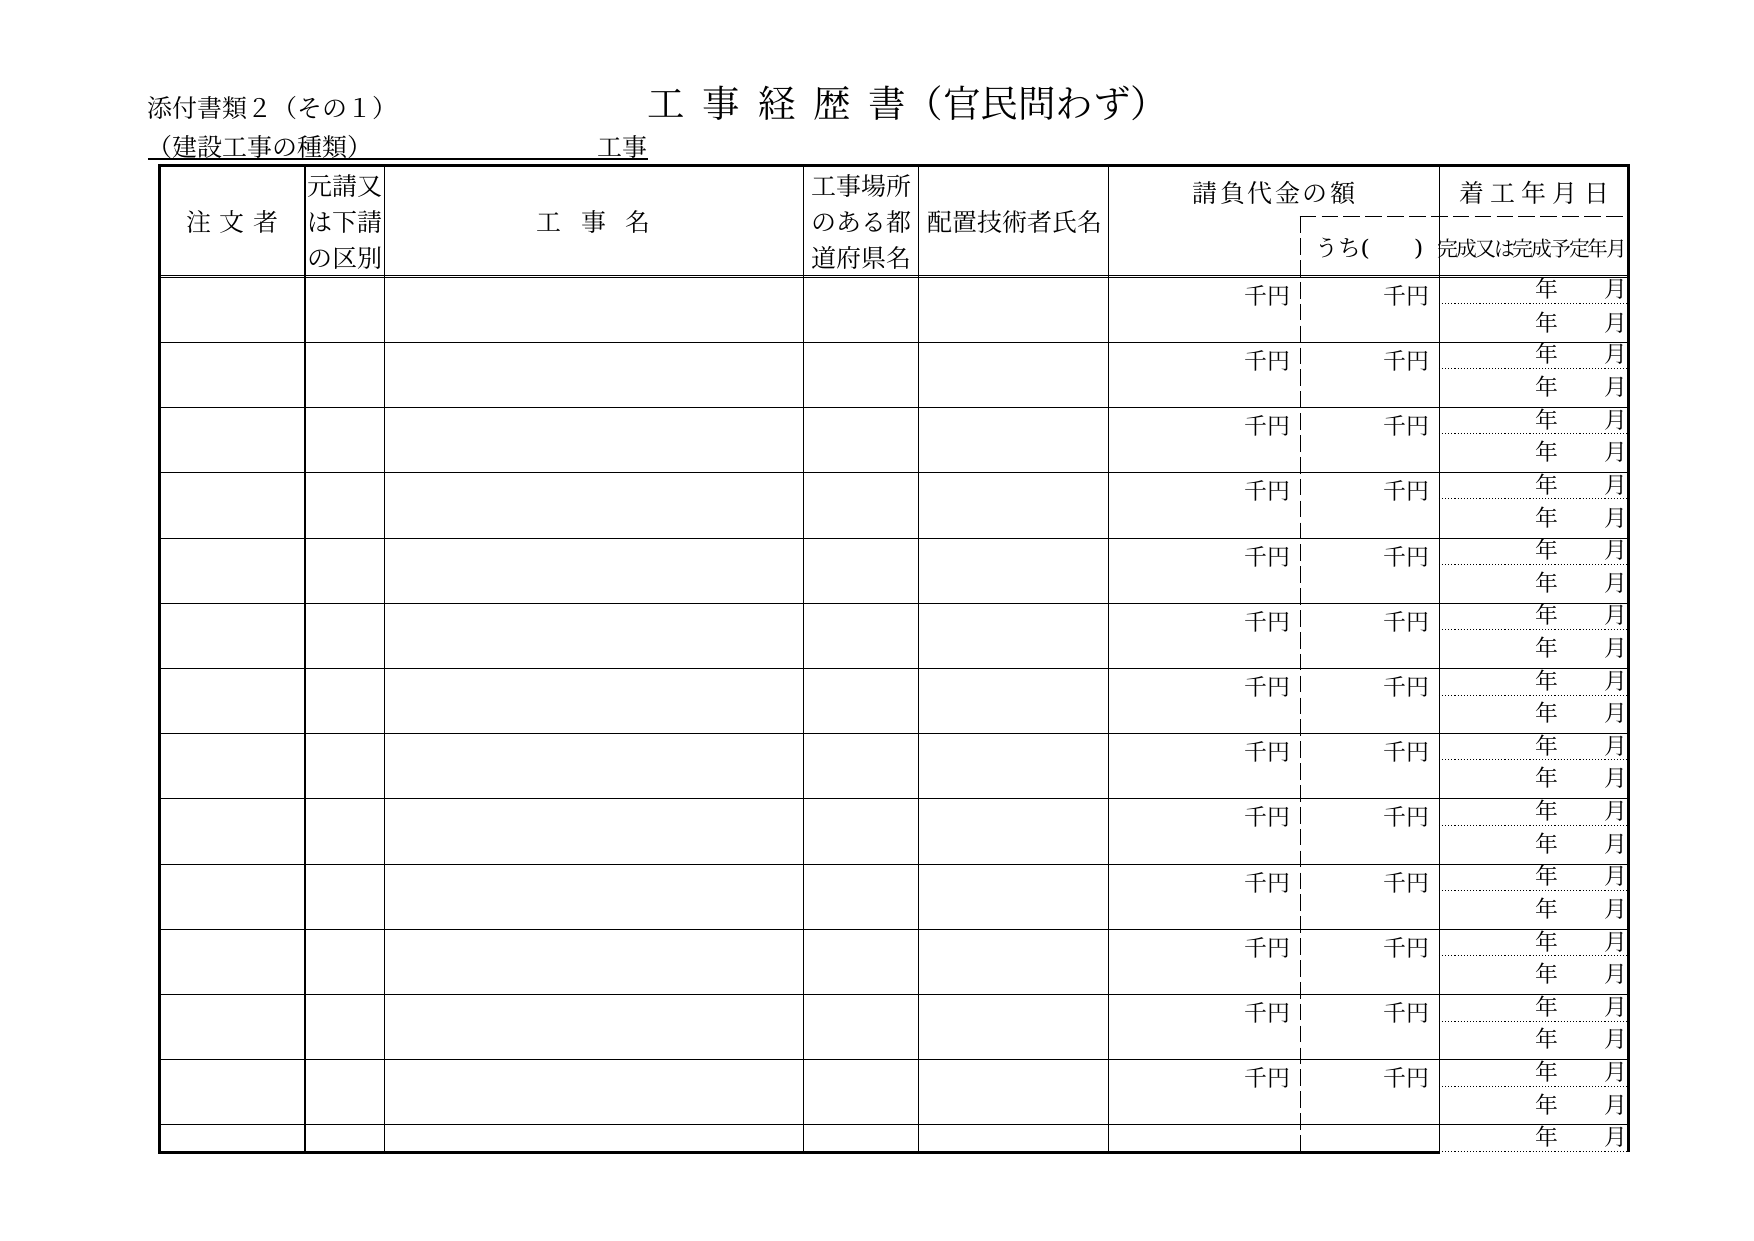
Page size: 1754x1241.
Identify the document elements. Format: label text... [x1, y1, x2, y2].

table_cell [804, 669, 918, 733]
table_cell [919, 539, 1108, 603]
table_cell [306, 343, 384, 407]
table_cell うち( ) [1300, 216, 1439, 274]
table_cell 千円 [1300, 473, 1439, 537]
table_cell 年 月 [1440, 734, 1627, 759]
table_cell [919, 1125, 1108, 1151]
table_cell 千円 [1109, 734, 1300, 798]
table_header 請負代金の額 [1109, 167, 1439, 216]
table_cell 千円 [1300, 604, 1439, 668]
table_cell [385, 930, 803, 994]
table_cell 年 月 [1440, 1125, 1627, 1151]
table_cell 千円 [1300, 865, 1439, 929]
table_cell [804, 930, 918, 994]
table_cell 年 月 [1440, 604, 1627, 629]
table_cell [306, 930, 384, 994]
table_cell [919, 1060, 1108, 1124]
table_cell [161, 1125, 304, 1151]
table_cell 年 月 [1440, 695, 1627, 733]
table_cell [306, 604, 384, 668]
table_cell 年 月 [1440, 995, 1627, 1021]
table_cell [919, 278, 1108, 342]
table_cell 年 月 [1440, 865, 1627, 890]
table_header 工事場所のある都道府県名 [804, 167, 918, 274]
table_cell [385, 799, 803, 863]
table_cell [161, 995, 304, 1059]
table_cell [919, 408, 1108, 472]
table_cell [1109, 216, 1300, 274]
table_cell [919, 473, 1108, 537]
table_cell [161, 799, 304, 863]
table_cell 年 月 [1440, 799, 1627, 825]
table_cell [919, 865, 1108, 929]
table_cell 年 月 [1440, 278, 1627, 303]
table_cell [161, 473, 304, 537]
table_cell 年 月 [1440, 368, 1627, 407]
table_cell 年 月 [1440, 890, 1627, 929]
table_cell 千円 [1109, 343, 1300, 407]
table_cell 千円 [1300, 1125, 1439, 1151]
table_cell 千円 [1109, 799, 1300, 863]
table_cell [306, 1060, 384, 1124]
table_cell [804, 734, 918, 798]
text （建設工事の種類） 工事 [148, 128, 1606, 164]
table_cell [919, 930, 1108, 994]
table_cell [306, 669, 384, 733]
table_cell [161, 734, 304, 798]
table_cell [919, 995, 1108, 1059]
table_header 工事名 [385, 167, 803, 274]
table_cell [161, 604, 304, 668]
table_cell 千円 [1300, 799, 1439, 863]
table_cell [804, 865, 918, 929]
table_cell [306, 1125, 384, 1151]
table_cell 年 月 [1440, 564, 1627, 603]
table_cell [385, 734, 803, 798]
table_cell 千円 [1300, 930, 1439, 994]
table_cell 千円 [1300, 669, 1439, 733]
table_cell 千円 [1109, 865, 1300, 929]
table_cell [919, 734, 1108, 798]
table_cell [306, 799, 384, 863]
table_cell 年 月 [1440, 343, 1627, 368]
table_cell [804, 1060, 918, 1124]
table_cell [919, 604, 1108, 668]
table_cell [804, 408, 918, 472]
table_cell [919, 799, 1108, 863]
table_cell [161, 408, 304, 472]
table_cell [385, 539, 803, 603]
table_cell 千円 [1300, 1060, 1439, 1124]
table_cell 千円 [1300, 995, 1439, 1059]
table_cell [919, 343, 1108, 407]
table_cell 年 月 [1440, 669, 1627, 694]
table_cell 千円 [1109, 473, 1300, 537]
table_cell 年 月 [1440, 539, 1627, 563]
table_header 注文者 [161, 167, 304, 274]
table_cell 千円 [1109, 1060, 1300, 1124]
table_cell [306, 408, 384, 472]
table_cell [385, 343, 803, 407]
table_header 着工年月日 [1440, 167, 1627, 216]
table_cell 年 月 [1440, 303, 1627, 342]
table_cell 千円 [1109, 995, 1300, 1059]
table_cell 千円 [1300, 734, 1439, 798]
table_cell 年 月 [1440, 759, 1627, 798]
table_cell 完成又は完成予定年月 [1440, 216, 1627, 274]
table_cell 年 月 [1440, 825, 1627, 863]
table_cell 千円 [1109, 930, 1300, 994]
table_cell [161, 343, 304, 407]
table_cell 年 月 [1440, 433, 1627, 472]
table_cell 千円 [1109, 278, 1300, 342]
table_cell [804, 539, 918, 603]
table_cell [385, 604, 803, 668]
table_cell [385, 408, 803, 472]
table_cell [804, 995, 918, 1059]
table_cell [804, 1125, 918, 1151]
table_header 元請又は下請の区別 [306, 167, 384, 274]
table_cell 年 月 [1440, 498, 1627, 537]
table_cell 千円 [1109, 1125, 1300, 1151]
table_cell [306, 995, 384, 1059]
table_cell 年 月 [1440, 955, 1627, 994]
table_cell 千円 [1300, 343, 1439, 407]
table_cell [385, 995, 803, 1059]
table_cell 年 月 [1440, 930, 1627, 955]
table_cell 千円 [1109, 539, 1300, 603]
table_cell [306, 278, 384, 342]
table_cell [306, 734, 384, 798]
table_cell 年 月 [1440, 1086, 1627, 1124]
table_cell [161, 865, 304, 929]
table_cell [385, 473, 803, 537]
table_cell [161, 539, 304, 603]
table_cell [804, 604, 918, 668]
table_cell 千円 [1109, 408, 1300, 472]
table_cell [804, 473, 918, 537]
table_cell [385, 865, 803, 929]
table_cell 年 月 [1440, 1021, 1627, 1059]
table_cell [385, 1060, 803, 1124]
table_cell [161, 930, 304, 994]
table_cell 千円 [1109, 604, 1300, 668]
table_header 配置技術者氏名 [919, 167, 1108, 274]
table_cell [161, 278, 304, 342]
table_cell [385, 278, 803, 342]
table_cell [804, 343, 918, 407]
table_cell 千円 [1300, 278, 1439, 342]
table_cell [804, 799, 918, 863]
table_cell 年 月 [1440, 1060, 1627, 1086]
table_cell 千円 [1109, 669, 1300, 733]
table_cell [306, 539, 384, 603]
table_cell [306, 865, 384, 929]
table_cell [385, 669, 803, 733]
table_cell 年 月 [1440, 629, 1627, 668]
table_cell [804, 278, 918, 342]
table_cell 年 月 [1440, 473, 1627, 498]
table_cell [306, 473, 384, 537]
table_cell [919, 669, 1108, 733]
table_cell [161, 1060, 304, 1124]
table_cell [385, 1125, 803, 1151]
table_cell 千円 [1300, 539, 1439, 603]
table_cell 千円 [1300, 408, 1439, 472]
text 添付書類２（その１） 工事経歴書（官民問わず） [148, 74, 1606, 128]
table_cell [161, 669, 304, 733]
table_cell 年 月 [1440, 408, 1627, 433]
